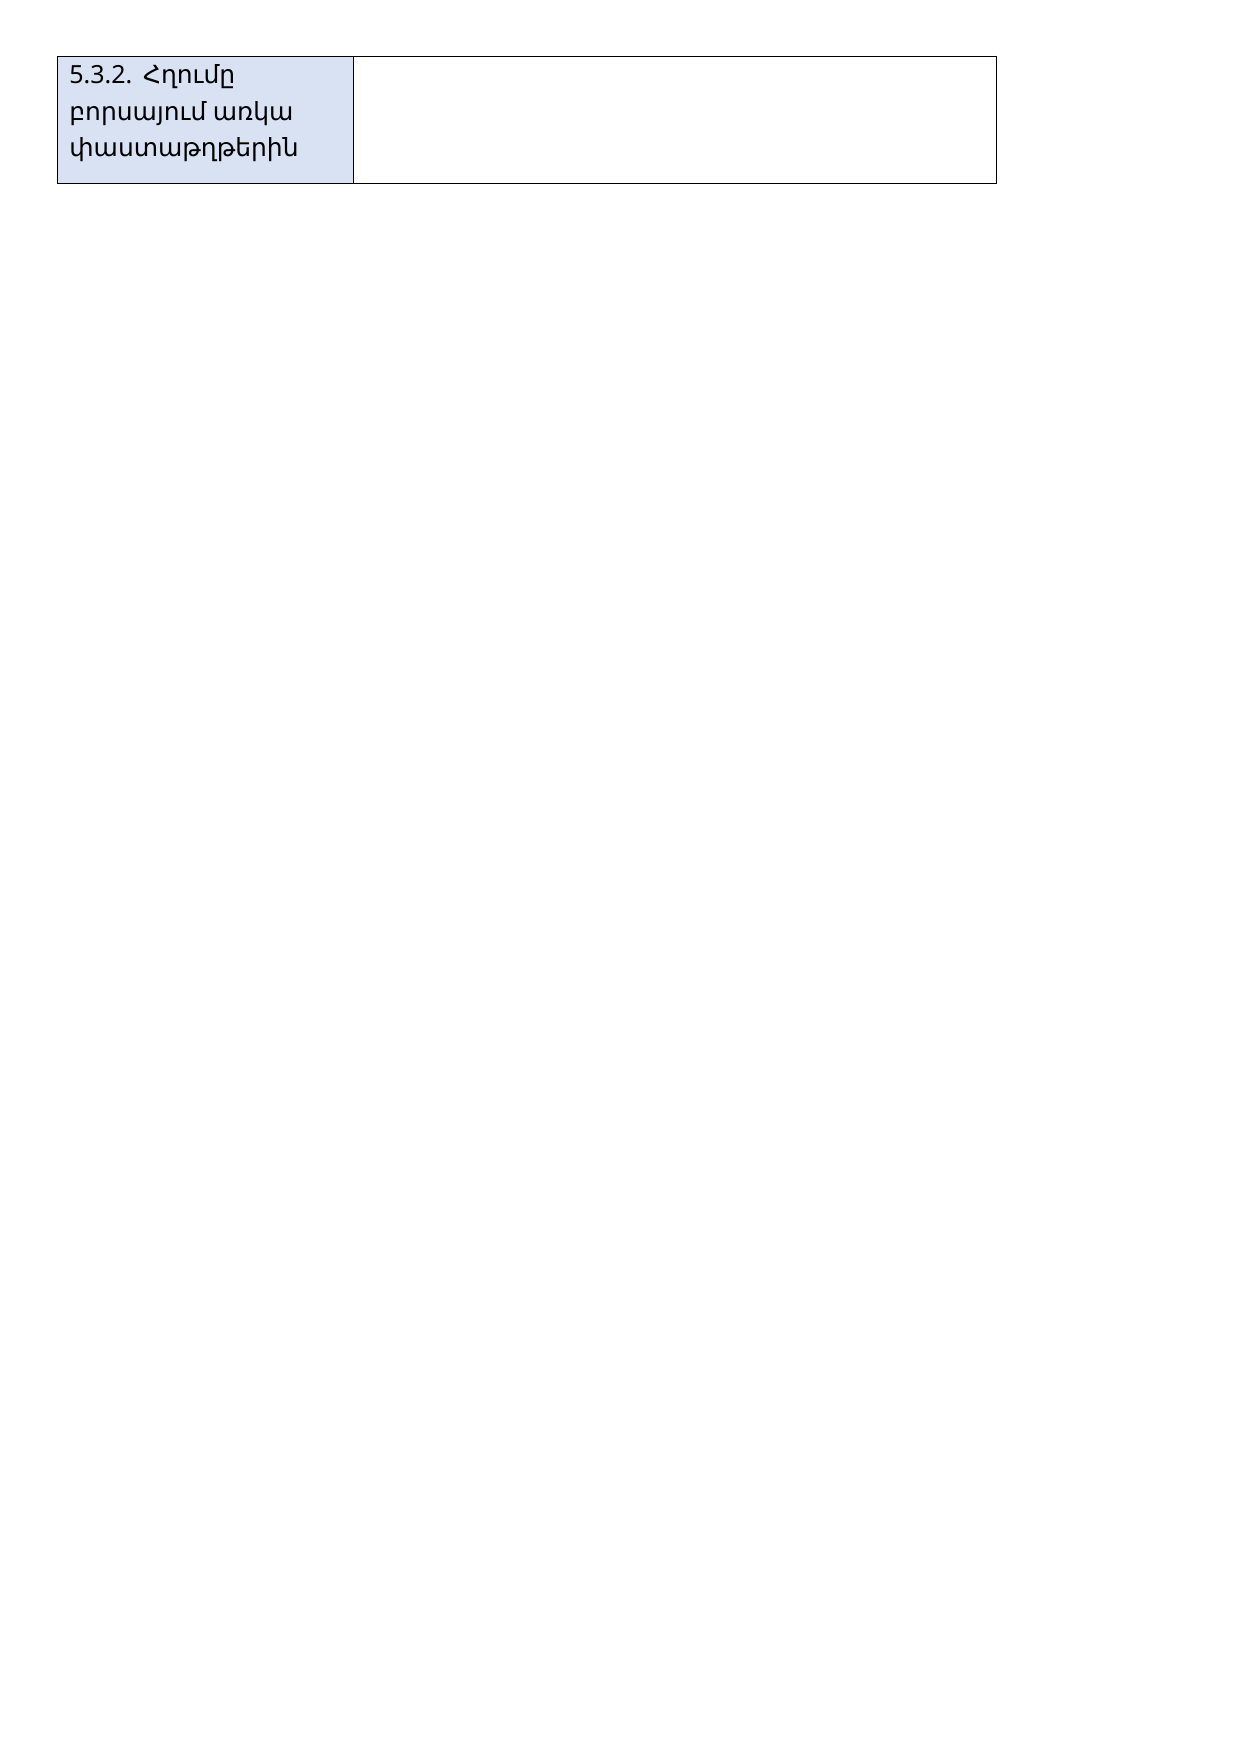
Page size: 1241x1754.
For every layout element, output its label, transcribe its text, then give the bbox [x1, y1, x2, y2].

table_cell [354, 57, 996, 183]
table_cell Հղումը բորսայում առկա փաստաթղթերին [58, 57, 353, 183]
